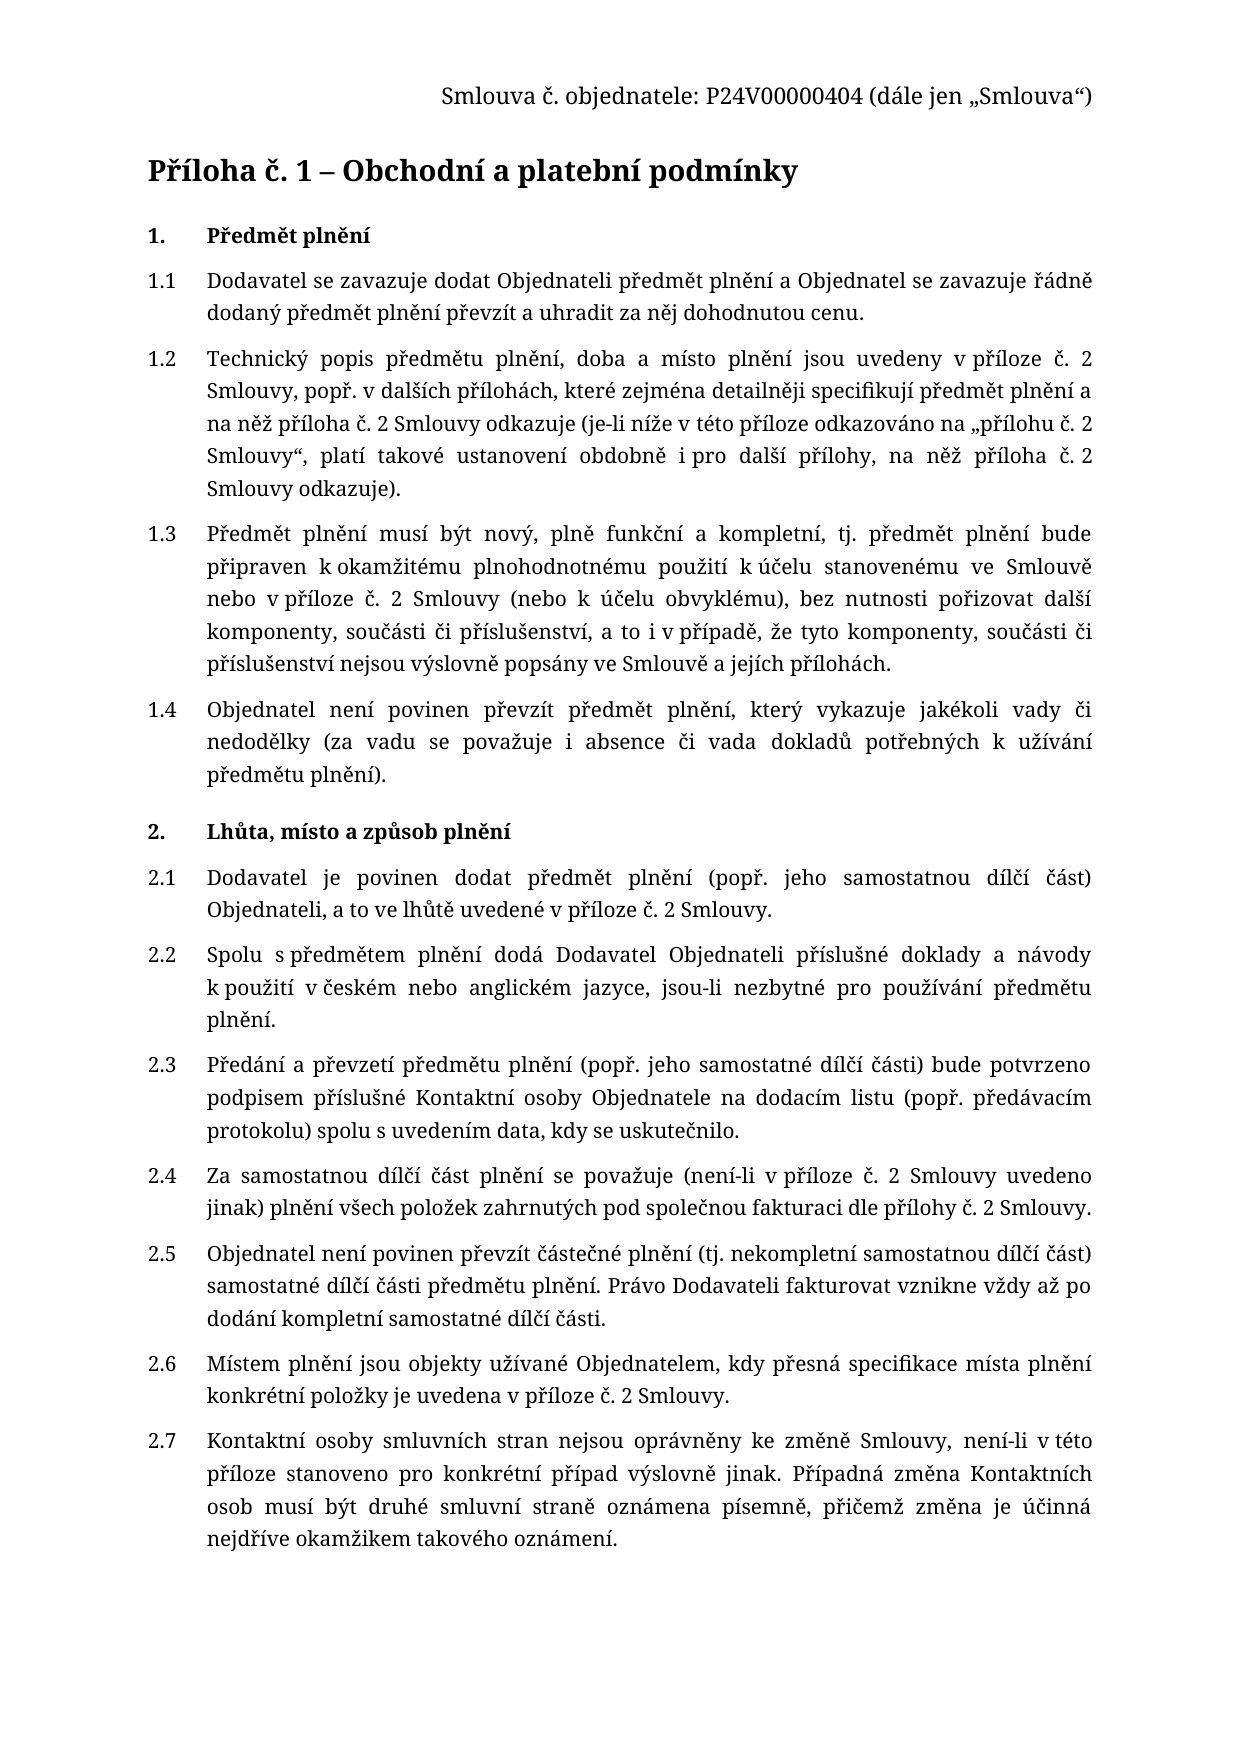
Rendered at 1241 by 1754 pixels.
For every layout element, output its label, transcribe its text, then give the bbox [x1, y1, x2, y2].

list Lhůta, místo a způsob plnění [148, 817, 1093, 846]
list Spolu s předmětem plnění dodá Dodavatel Objednateli příslušné doklady a návody k použití v českém nebo anglickém jazyce, jsou-li nezbytné pro používání předmětu plnění. [148, 940, 1093, 1034]
list Objednatel není povinen převzít částečné plnění (tj. nekompletní samostatnou dílčí část) samostatné dílčí části předmětu plnění. Právo Dodavateli fakturovat vznikne vždy až po dodání kompletní samostatné dílčí části. [148, 1239, 1093, 1332]
list Technický popis předmětu plnění, doba a místo plnění jsou uvedeny v příloze č. 2 Smlouvy, popř. v dalších přílohách, které zejména detailněji specifikují předmět plnění a na něž příloha č. 2 Smlouvy odkazuje (je-li níže v této příloze odkazováno na „přílohu č. 2 Smlouvy“, platí takové ustanovení obdobně i pro další přílohy, na něž příloha č. 2 Smlouvy odkazuje). [148, 344, 1093, 502]
list Dodavatel je povinen dodat předmět plnění (popř. jeho samostatnou dílčí část) Objednateli, a to ve lhůtě uvedené v příloze č. 2 Smlouvy. [148, 863, 1093, 924]
list Místem plnění jsou objekty užívané Objednatelem, kdy přesná specifikace místa plnění konkrétní položky je uvedena v příloze č. 2 Smlouvy. [148, 1349, 1093, 1410]
list Dodavatel se zavazuje dodat Objednateli předmět plnění a Objednatel se zavazuje řádně dodaný předmět plnění převzít a uhradit za něj dohodnutou cenu. [148, 266, 1093, 327]
list Objednatel není povinen převzít předmět plnění, který vykazuje jakékoli vady či nedodělky (za vadu se považuje i absence či vada dokladů potřebných k užívání předmětu plnění). [148, 695, 1093, 788]
list Kontaktní osoby smluvních stran nejsou oprávněny ke změně Smlouvy, není-li v této příloze stanoveno pro konkrétní případ výslovně jinak. Případná změna Kontaktních osob musí být druhé smluvní straně oznámena písemně, přičemž změna je účinná nejdříve okamžikem takového oznámení. [148, 1427, 1093, 1553]
text Příloha č. 1 – Obchodní a platební podmínky [148, 150, 1093, 190]
list Za samostatnou dílčí část plnění se považuje (není-li v příloze č. 2 Smlouvy uvedeno jinak) plnění všech položek zahrnutých pod společnou fakturaci dle přílohy č. 2 Smlouvy. [148, 1161, 1093, 1222]
list Předání a převzetí předmětu plnění (popř. jeho samostatné dílčí části) bude potvrzeno podpisem příslušné Kontaktní osoby Objednatele na dodacím listu (popř. předávacím protokolu) spolu s uvedením data, kdy se uskutečnilo. [148, 1051, 1093, 1144]
list Předmět plnění [148, 221, 1093, 249]
list Předmět plnění musí být nový, plně funkční a kompletní, tj. předmět plnění bude připraven k okamžitému plnohodnotnému použití k účelu stanovenému ve Smlouvě nebo v příloze č. 2 Smlouvy (nebo k účelu obvyklému), bez nutnosti pořizovat další komponenty, součásti či příslušenství, a to i v případě, že tyto komponenty, součásti či příslušenství nejsou výslovně popsány ve Smlouvě a jejích přílohách. [148, 519, 1093, 678]
